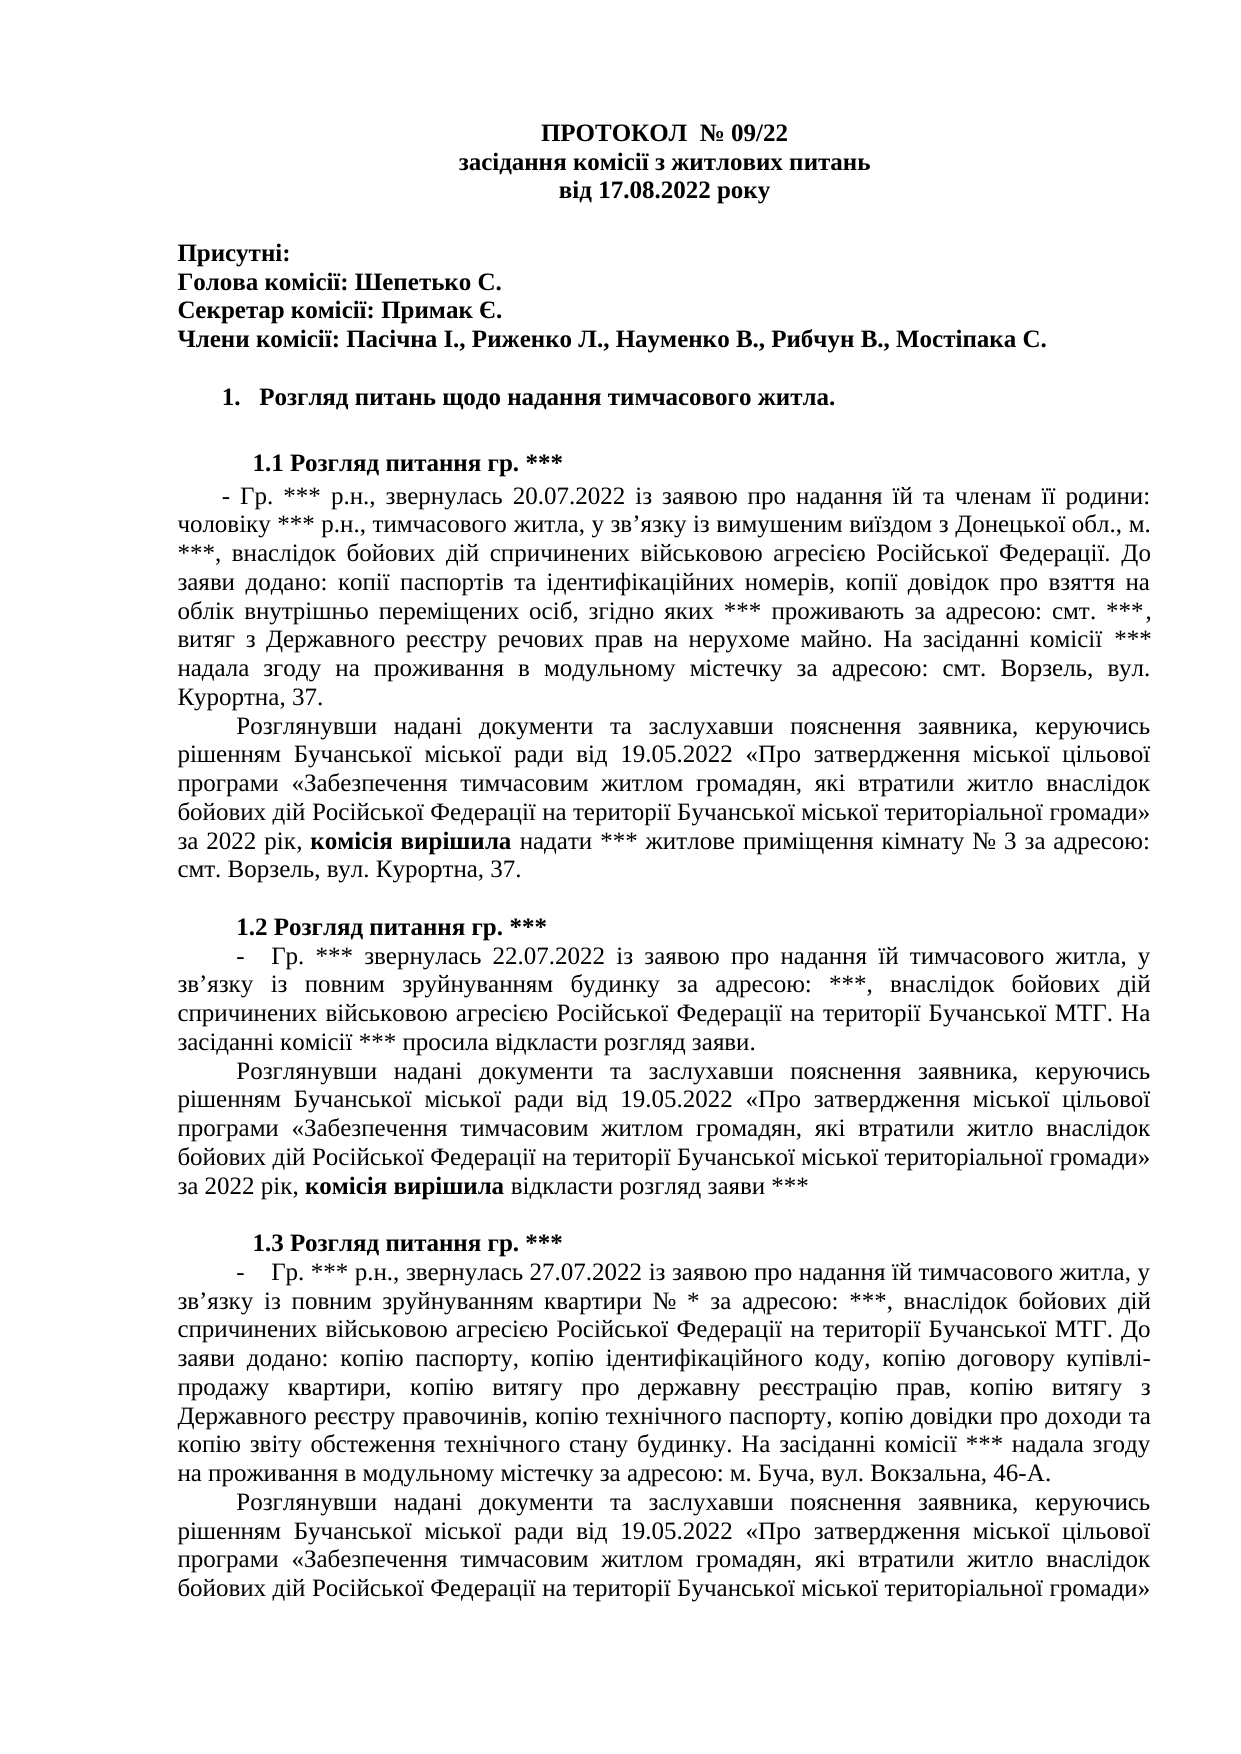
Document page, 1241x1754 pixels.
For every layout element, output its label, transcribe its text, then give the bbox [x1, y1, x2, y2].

text 1.2 Розгляд питання гр. *** [177, 912, 1152, 941]
list Розгляд питань щодо надання тимчасового житла. [222, 382, 1152, 410]
text від 17.08.2022 року [177, 176, 1152, 204]
text Розглянувши надані документи та заслухавши пояснення заявника, керуючись рішенням Бучанської міської ради від 19.05.2022 «Про затвердження міської цільової програми «Забезпечення тимчасовим житлом громадян, які втратили житло внаслідок бойових дій Російської Федерації на території Бучанської міської територіальної громади» за 2022 рік, комісія вирішила відкласти розгляд заяви *** [177, 1056, 1152, 1199]
list Гр. *** звернулась 22.07.2022 із заявою про надання їй тимчасового житла, у зв’язку із повним зруйнуванням будинку за адресою: ***, внаслідок бойових дій спричинених військовою агресією Російської Федерації на території Бучанської МТГ. На засіданні комісії *** просила відкласти розгляд заяви. [177, 941, 1152, 1056]
text Члени комісії: Пасічна І., Риженко Л., Науменко В., Рибчун В., Мостіпака С. [177, 324, 1152, 353]
text засідання комісії з житлових питань [177, 147, 1152, 176]
text Розглянувши надані документи та заслухавши пояснення заявника, керуючись рішенням Бучанської міської ради від 19.05.2022 «Про затвердження міської цільової програми «Забезпечення тимчасовим житлом громадян, які втратили житло внаслідок бойових дій Російської Федерації на території Бучанської міської територіальної громади» за 2022 рік, комісія вирішила надати *** житлове приміщення кімнату № 3 за адресою: смт. Ворзель, вул. Курортна, 37. [177, 711, 1152, 883]
list Гр. *** р.н., звернулась 27.07.2022 із заявою про надання їй тимчасового житла, у зв’язку із повним зруйнуванням квартири № * за адресою: ***, внаслідок бойових дій спричинених військовою агресією Російської Федерації на території Бучанської МТГ. До заяви додано: копію паспорту, копію ідентифікаційного коду, копію договору купівлі-продажу квартири, копію витягу про державну реєстрацію прав, копію витягу з Державного реєстру правочинів, копію технічного паспорту, копію довідки про доходи та копію звіту обстеження технічного стану будинку. На засіданні комісії *** надала згоду на проживання в модульному містечку за адресою: м. Буча, вул. Вокзальна, 46-А. [177, 1257, 1152, 1487]
list Розгляд питання гр. *** [252, 1228, 1152, 1257]
text Секретар комісії: Примак Є. [177, 295, 1152, 324]
text Присутні: [177, 238, 1152, 267]
text ПРОТОКОЛ № 09/22 [177, 118, 1152, 147]
text Голова комісії: Шепетько С. [177, 267, 1152, 295]
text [177, 1487, 1152, 1602]
list Розгляд питання гр. *** [252, 448, 1152, 476]
text - Гр. *** р.н., звернулась 20.07.2022 із заявою про надання їй та членам її родини: чоловіку *** р.н., тимчасового житла, у зв’язку із вимушеним виїздом з Донецької обл., м. ***, внаслідок бойових дій спричинених військовою агресією Російської Федерації. До заяви додано: копії паспортів та ідентифікаційних номерів, копії довідок про взяття на облік внутрішньо переміщених осіб, згідно яких *** проживають за адресою: смт. ***, витяг з Державного реєстру речових прав на нерухоме майно. На засіданні комісії *** надала згоду на проживання в модульному містечку за адресою: смт. Ворзель, вул. Курортна, 37. [177, 481, 1152, 711]
